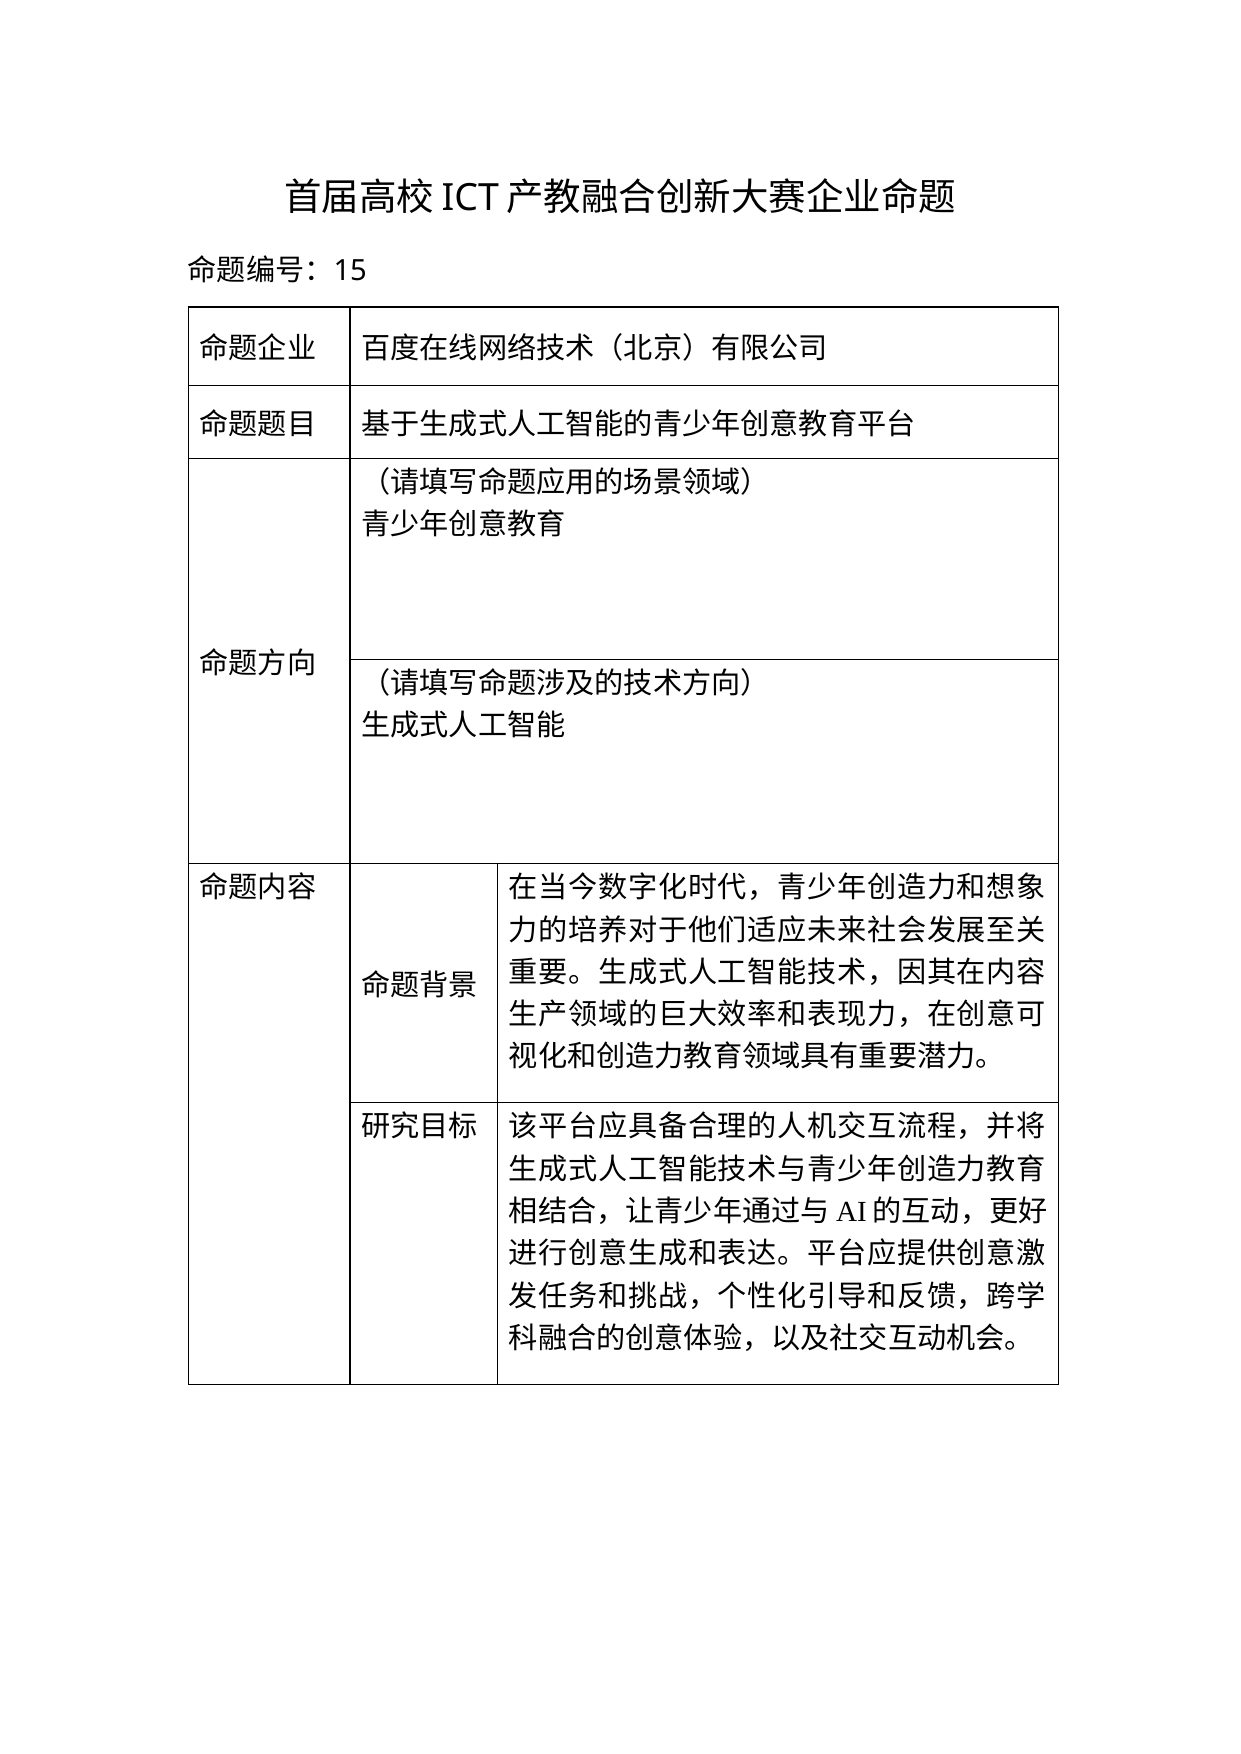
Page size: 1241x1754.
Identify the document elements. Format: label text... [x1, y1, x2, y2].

table_cell 在当今数字化时代，青少年创造力和想象力的培养对于他们适应未来社会发展至关重要。生成式人工智能技术，因其在内容生产领域的巨大效率和表现力，在创意可视化和创造力教育领域具有重要潜力。 [498, 864, 1058, 1102]
table_cell 该平台应具备合理的人机交互流程，并将生成式人工智能技术与青少年创造力教育相结合，让青少年通过与AI的互动，更好进行创意生成和表达。平台应提供创意激发任务和挑战，个性化引导和反馈，跨学科融合的创意体验，以及社交互动机会。 [498, 1103, 1058, 1384]
text 首届高校ICT产教融合创新大赛企业命题 [187, 162, 1053, 227]
table_header 命题企业 [189, 308, 349, 385]
table_cell 命题内容 [189, 864, 349, 1384]
table_cell 命题背景 [351, 864, 497, 1102]
table_cell 命题方向 [189, 459, 349, 863]
table_cell 研究目标 [351, 1103, 497, 1384]
table_cell 基于生成式人工智能的青少年创意教育平台 [351, 386, 1058, 458]
table_cell （请填写命题涉及的技术方向） 生成式人工智能 [351, 660, 1058, 863]
table_cell 命题题目 [189, 386, 349, 458]
table_header 百度在线网络技术（北京）有限公司 [351, 308, 1058, 385]
text 命题编号：15 [187, 235, 1053, 300]
table_cell （请填写命题应用的场景领域） 青少年创意教育 [351, 459, 1058, 659]
